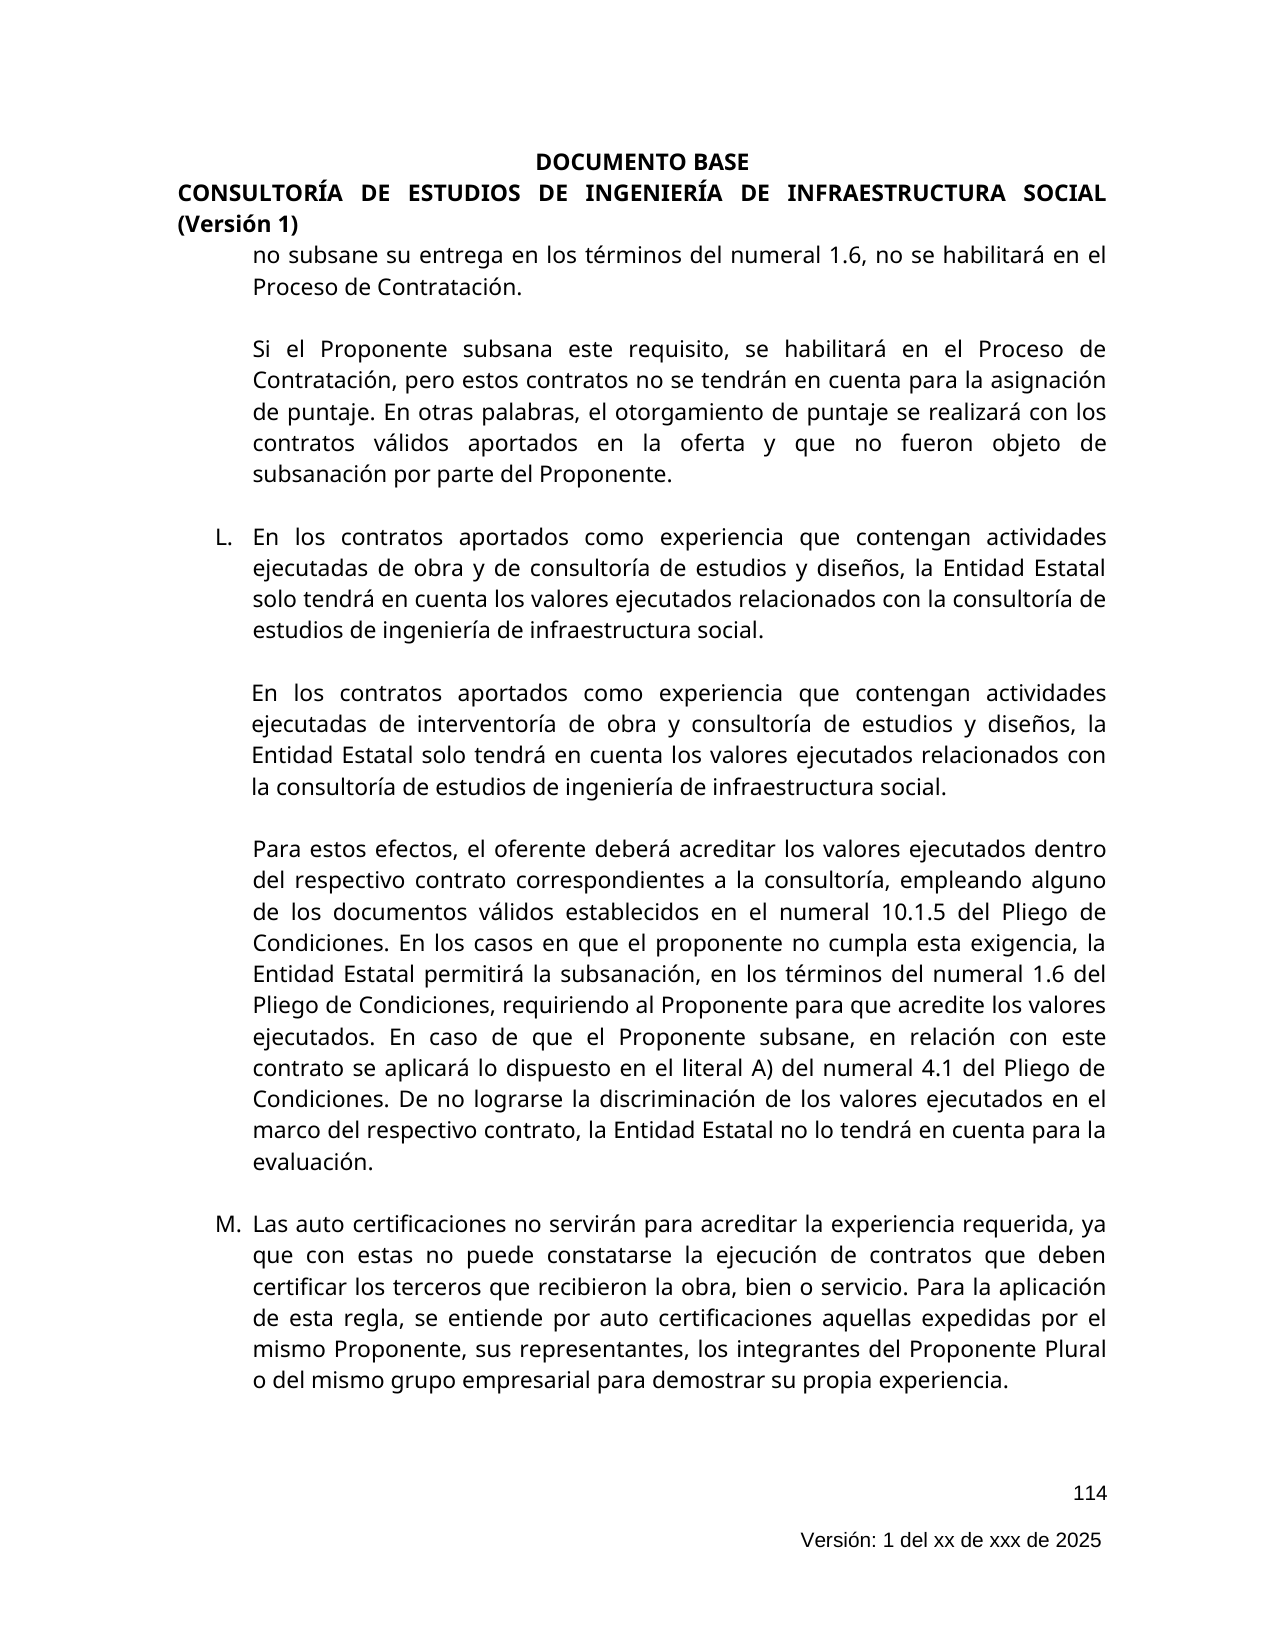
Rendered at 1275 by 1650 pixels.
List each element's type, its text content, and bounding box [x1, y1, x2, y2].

list En los contratos aportados como experiencia que contengan actividades ejecutadas de obra y de consultoría de estudios y diseños, la Entidad Estatal solo tendrá en cuenta los valores ejecutados relacionados con la consultoría de estudios de ingeniería de infraestructura social. [215, 521, 1107, 646]
list Si el Proponente subsana este requisito, se habilitará en el Proceso de Contratación, pero estos contratos no se tendrán en cuenta para la asignación de puntaje. En otras palabras, el otorgamiento de puntaje se realizará con los contratos válidos aportados en la oferta y que no fueron objeto de subsanación por parte del Proponente. [252, 333, 1107, 489]
list Las auto certificaciones no servirán para acreditar la experiencia requerida, ya que con estas no puede constatarse la ejecución de contratos que deben certificar los terceros que recibieron la obra, bien o servicio. Para la aplicación de esta regla, se entiende por auto certificaciones aquellas expedidas por el mismo Proponente, sus representantes, los integrantes del Proponente Plural o del mismo grupo empresarial para demostrar su propia experiencia. [215, 1208, 1107, 1396]
list Para estos efectos, el oferente deberá acreditar los valores ejecutados dentro del respectivo contrato correspondientes a la consultoría, empleando alguno de los documentos válidos establecidos en el numeral 10.1.5 del Pliego de Condiciones. En los casos en que el proponente no cumpla esta exigencia, la Entidad Estatal permitirá la subsanación, en los términos del numeral 1.6 del Pliego de Condiciones, requiriendo al Proponente para que acredite los valores ejecutados. En caso de que el Proponente subsane, en relación con este contrato se aplicará lo dispuesto en el literal A) del numeral 4.1 del Pliego de Condiciones. De no lograrse la discriminación de los valores ejecutados en el marco del respectivo contrato, la Entidad Estatal no lo tendrá en cuenta para la evaluación. [252, 833, 1107, 1177]
text En los contratos aportados como experiencia que contengan actividades ejecutadas de interventoría de obra y consultoría de estudios y diseños, la Entidad Estatal solo tendrá en cuenta los valores ejecutados relacionados con la consultoría de estudios de ingeniería de infraestructura social. [251, 677, 1107, 802]
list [252, 239, 1107, 302]
